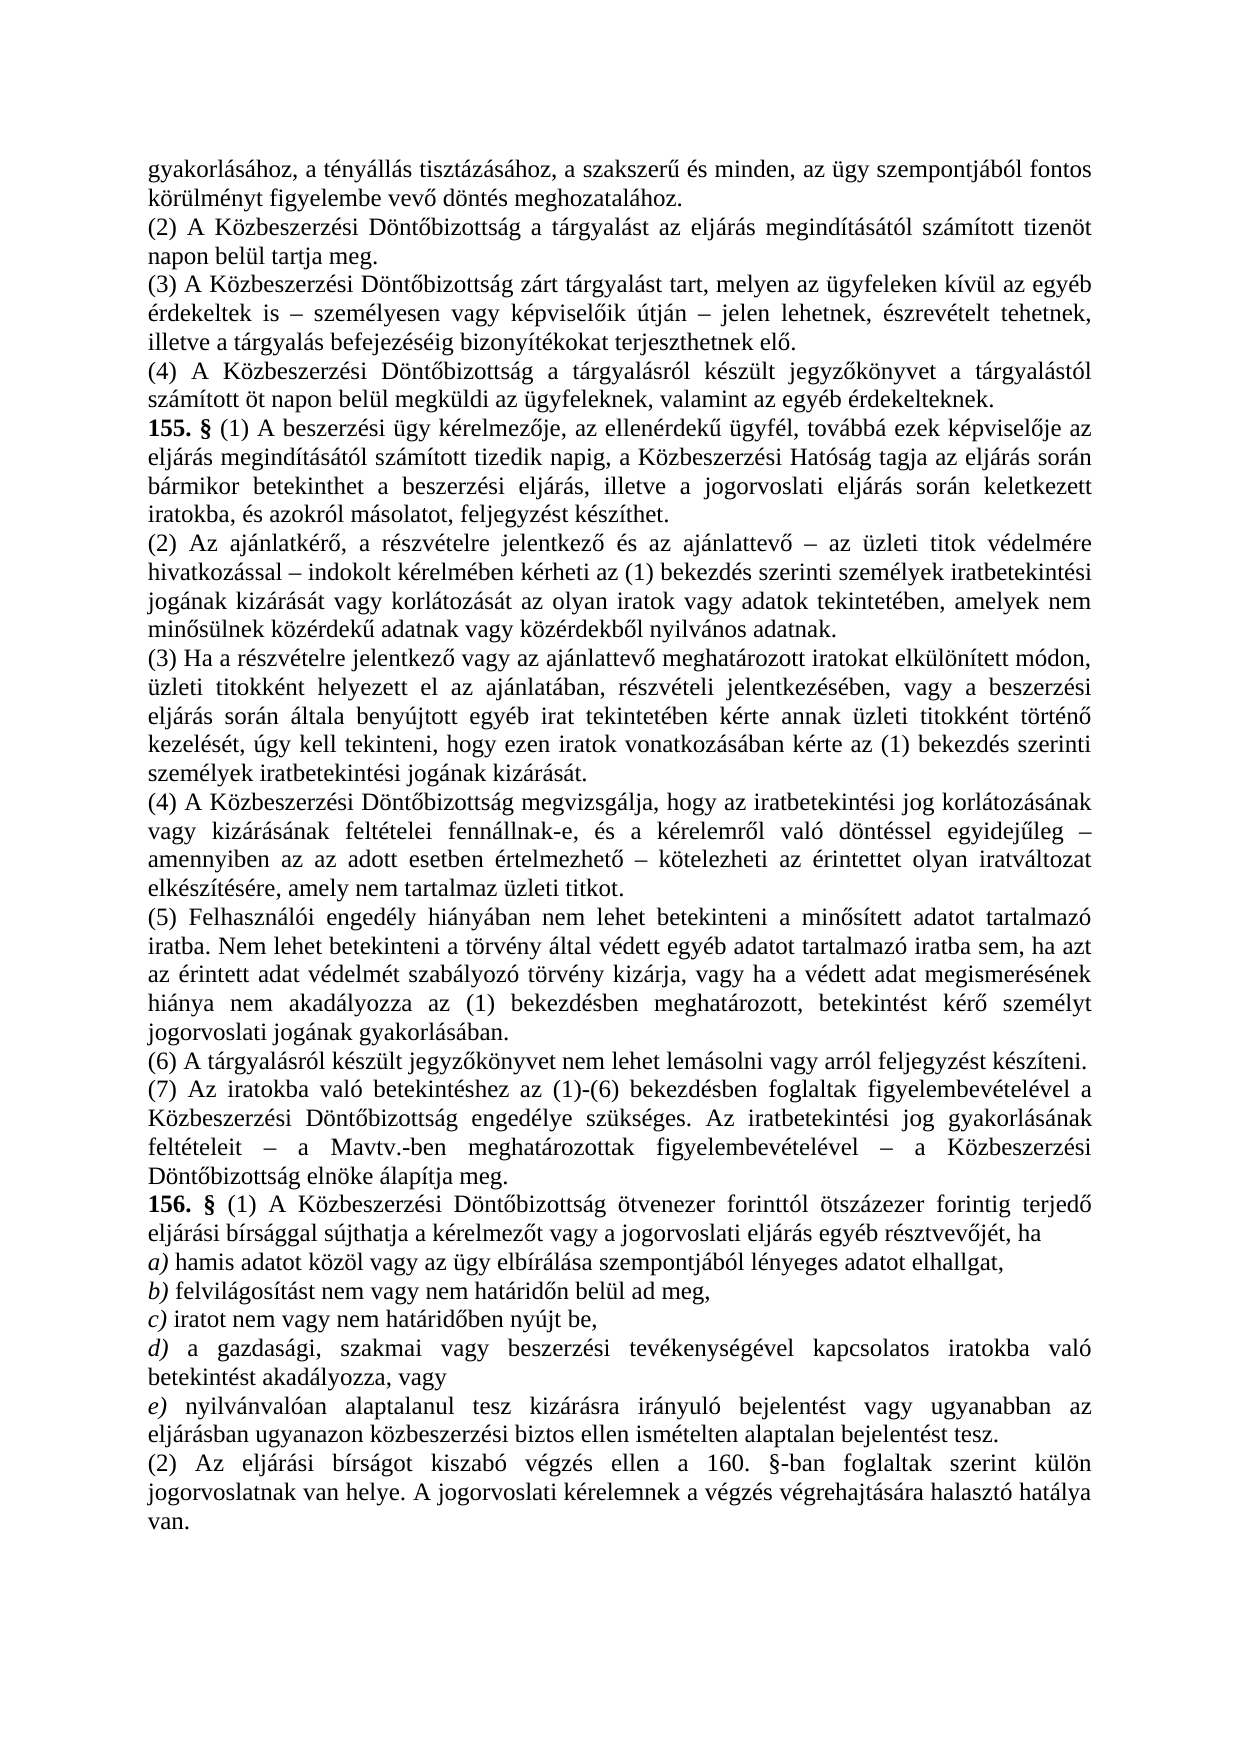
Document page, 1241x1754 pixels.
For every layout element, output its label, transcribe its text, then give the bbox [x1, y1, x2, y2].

text c) iratot nem vagy nem határidőben nyújt be, [148, 1304, 1093, 1333]
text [148, 154, 1093, 212]
text a) hamis adatot közöl vagy az ügy elbírálása szempontjából lényeges adatot elhallgat, [148, 1247, 1093, 1276]
text (5) Felhasználói engedély hiányában nem lehet betekinteni a minősített adatot tartalmazó iratba. Nem lehet betekinteni a törvény által védett egyéb adatot tartalmazó iratba sem, ha azt az érintett adat védelmét szabályozó törvény kizárja, vagy ha a védett adat megismerésének hiánya nem akadályozza az (1) bekezdésben meghatározott, betekintést kérő személyt jogorvoslati jogának gyakorlásában. [148, 902, 1093, 1046]
text (3) A Közbeszerzési Döntőbizottság zárt tárgyalást tart, melyen az ügyfeleken kívül az egyéb érdekeltek is – személyesen vagy képviselőik útján – jelen lehetnek, észrevételt tehetnek, illetve a tárgyalás befejezéséig bizonyítékokat terjeszthetnek elő. [148, 269, 1093, 356]
text (4) A Közbeszerzési Döntőbizottság megvizsgálja, hogy az iratbetekintési jog korlátozásának vagy kizárásának feltételei fennállnak-e, és a kérelemről való döntéssel egyidejűleg – amennyiben az az adott esetben értelmezhető – kötelezheti az érintettet olyan iratváltozat elkészítésére, amely nem tartalmaz üzleti titkot. [148, 787, 1093, 902]
text d) a gazdasági, szakmai vagy beszerzési tevékenységével kapcsolatos iratokba való betekintést akadályozza, vagy [148, 1333, 1093, 1391]
text (4) A Közbeszerzési Döntőbizottság a tárgyalásról készült jegyzőkönyvet a tárgyalástól számított öt napon belül megküldi az ügyfeleknek, valamint az egyéb érdekelteknek. [148, 356, 1093, 413]
text (3) Ha a részvételre jelentkező vagy az ajánlattevő meghatározott iratokat elkülönített módon, üzleti titokként helyezett el az ajánlatában, részvételi jelentkezésében, vagy a beszerzési eljárás során általa benyújtott egyéb irat tekintetében kérte annak üzleti titokként történő kezelését, úgy kell tekinteni, hogy ezen iratok vonatkozásában kérte az (1) bekezdés szerinti személyek iratbetekintési jogának kizárását. [148, 643, 1093, 787]
text b) felvilágosítást nem vagy nem határidőn belül ad meg, [148, 1276, 1093, 1304]
text e) nyilvánvalóan alaptalanul tesz kizárásra irányuló bejelentést vagy ugyanabban az eljárásban ugyanazon közbeszerzési biztos ellen ismételten alaptalan bejelentést tesz. [148, 1391, 1093, 1448]
text 155. § (1) A beszerzési ügy kérelmezője, az ellenérdekű ügyfél, továbbá ezek képviselője az eljárás megindításától számított tizedik napig, a Közbeszerzési Hatóság tagja az eljárás során bármikor betekinthet a beszerzési eljárás, illetve a jogorvoslati eljárás során keletkezett iratokba, és azokról másolatot, feljegyzést készíthet. [148, 413, 1093, 528]
text (7) Az iratokba való betekintéshez az (1)-(6) bekezdésben foglaltak figyelembevételével a Közbeszerzési Döntőbizottság engedélye szükséges. Az iratbetekintési jog gyakorlásának feltételeit – a Mavtv.-ben meghatározottak figyelembevételével – a Közbeszerzési Döntőbizottság elnöke álapítja meg. [148, 1074, 1093, 1189]
text (6) A tárgyalásról készült jegyzőkönyvet nem lehet lemásolni vagy arról feljegyzést készíteni. [148, 1046, 1093, 1074]
text 156. § (1) A Közbeszerzési Döntőbizottság ötvenezer forinttól ötszázezer forintig terjedő eljárási bírsággal sújthatja a kérelmezőt vagy a jogorvoslati eljárás egyéb résztvevőjét, ha [148, 1189, 1093, 1247]
text (2) Az ajánlatkérő, a részvételre jelentkező és az ajánlattevő – az üzleti titok védelmére hivatkozással – indokolt kérelmében kérheti az (1) bekezdés szerinti személyek iratbetekintési jogának kizárását vagy korlátozását az olyan iratok vagy adatok tekintetében, amelyek nem minősülnek közérdekű adatnak vagy közérdekből nyilvános adatnak. [148, 528, 1093, 643]
text (2) A Közbeszerzési Döntőbizottság a tárgyalást az eljárás megindításától számított tizenöt napon belül tartja meg. [148, 212, 1093, 269]
text (2) Az eljárási bírságot kiszabó végzés ellen a 160. §-ban foglaltak szerint külön jogorvoslatnak van helye. A jogorvoslati kérelemnek a végzés végrehajtására halasztó hatálya van. [148, 1448, 1093, 1534]
